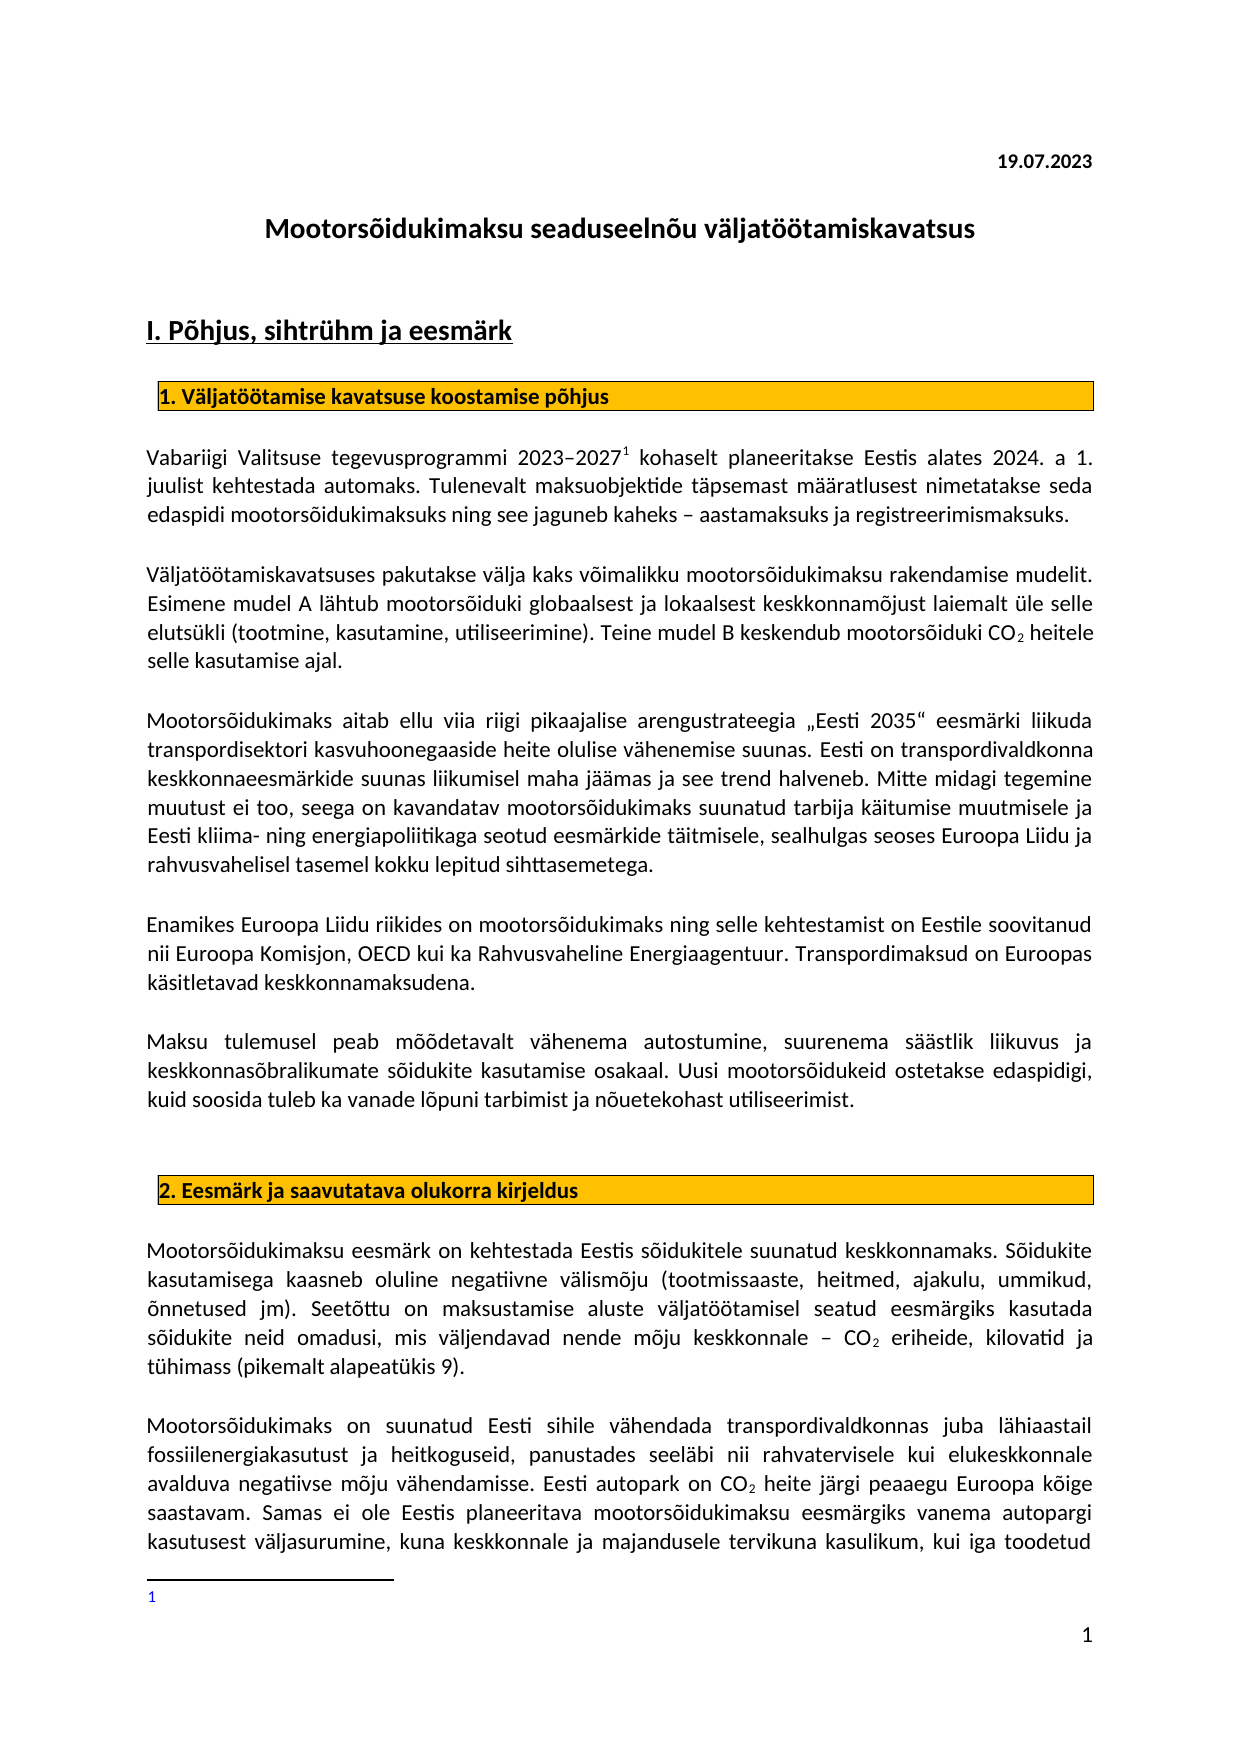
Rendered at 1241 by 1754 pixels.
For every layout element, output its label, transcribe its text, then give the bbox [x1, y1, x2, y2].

text Maksu tulemusel peab mõõdetavalt vähenema autostumine, suurenema säästlik liikuvus ja keskkonnasõbralikumate sõidukite kasutamise osakaal. Uusi mootorsõidukeid ostetakse edaspidigi, kuid soosida tuleb ka vanade lõpuni tarbimist ja nõuetekohast utiliseerimist. [146, 1027, 1093, 1113]
text Väljatöötamiskavatsuses pakutakse välja kaks võimalikku mootorsõidukimaksu rakendamise mudelit. Esimene mudel A lähtub mootorsõiduki globaalsest ja lokaalsest keskkonnamõjust laiemalt üle selle elutsükli (tootmine, kasutamine, utiliseerimine). Teine mudel B keskendub mootorsõiduki CO2 heitele selle kasutamise ajal. [146, 560, 1094, 674]
text Mootorsõidukimaks aitab ellu viia riigi pikaajalise arengustrateegia „Eesti 2035“ eesmärki liikuda transpordisektori kasvuhoonegaaside heite olulise vähenemise suunas. Eesti on transpordivaldkonna keskkonnaeesmärkide suunas liikumisel maha jäämas ja see trend halveneb. Mitte midagi tegemine muutust ei too, seega on kavandatav mootorsõidukimaks suunatud tarbija käitumise muutmisele ja Eesti kliima- ning energiapoliitikaga seotud eesmärkide täitmisele, sealhulgas seoses Euroopa Liidu ja rahvusvahelisel tasemel kokku lepitud sihttasemetega. [146, 706, 1094, 878]
text Mootorsõidukimaksu eesmärk on kehtestada Eestis sõidukitele suunatud keskkonnamaks. Sõidukite kasutamisega kaasneb oluline negatiivne välismõju (tootmissaaste, heitmed, ajakulu, ummikud, õnnetused jm). Seetõttu on maksustamise aluste väljatöötamisel seatud eesmärgiks kasutada sõidukite neid omadusi, mis väljendavad nende mõju keskkonnale – CO2 eriheide, kilovatid ja tühimass (pikemalt alapeatükis 9). [146, 1236, 1093, 1380]
subtitle I. Põhjus, sihtrühm ja eesmärk [146, 312, 1093, 348]
subtitle 1. Väljatöötamise kavatsuse koostamise põhjus [159, 382, 1093, 410]
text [146, 1411, 1093, 1555]
text Vabariigi Valitsuse tegevusprogrammi 2023–2027 kohaselt planeeritakse Eestis alates 2024. a 1. juulist kehtestada automaks. Tulenevalt maksuobjektide täpsemast määratlusest nimetatakse seda edaspidi mootorsõidukimaksuks ning see jaguneb kaheks – aastamaksuks ja registreerimismaksuks. [146, 443, 1094, 528]
text Enamikes Euroopa Liidu riikides on mootorsõidukimaks ning selle kehtestamist on Eestile soovitanud nii Euroopa Komisjon, OECD kui ka Rahvusvaheline Energiaagentuur. Transpordimaksud on Euroopas käsitletavad keskkonnamaksudena. [146, 910, 1094, 996]
text 19.07.2023 [147, 148, 1092, 174]
subtitle Mootorsõidukimaksu seaduseelnõu väljatöötamiskavatsus [147, 210, 1092, 245]
subtitle 2. Eesmärk ja saavutatava olukorra kirjeldus [159, 1176, 1093, 1204]
